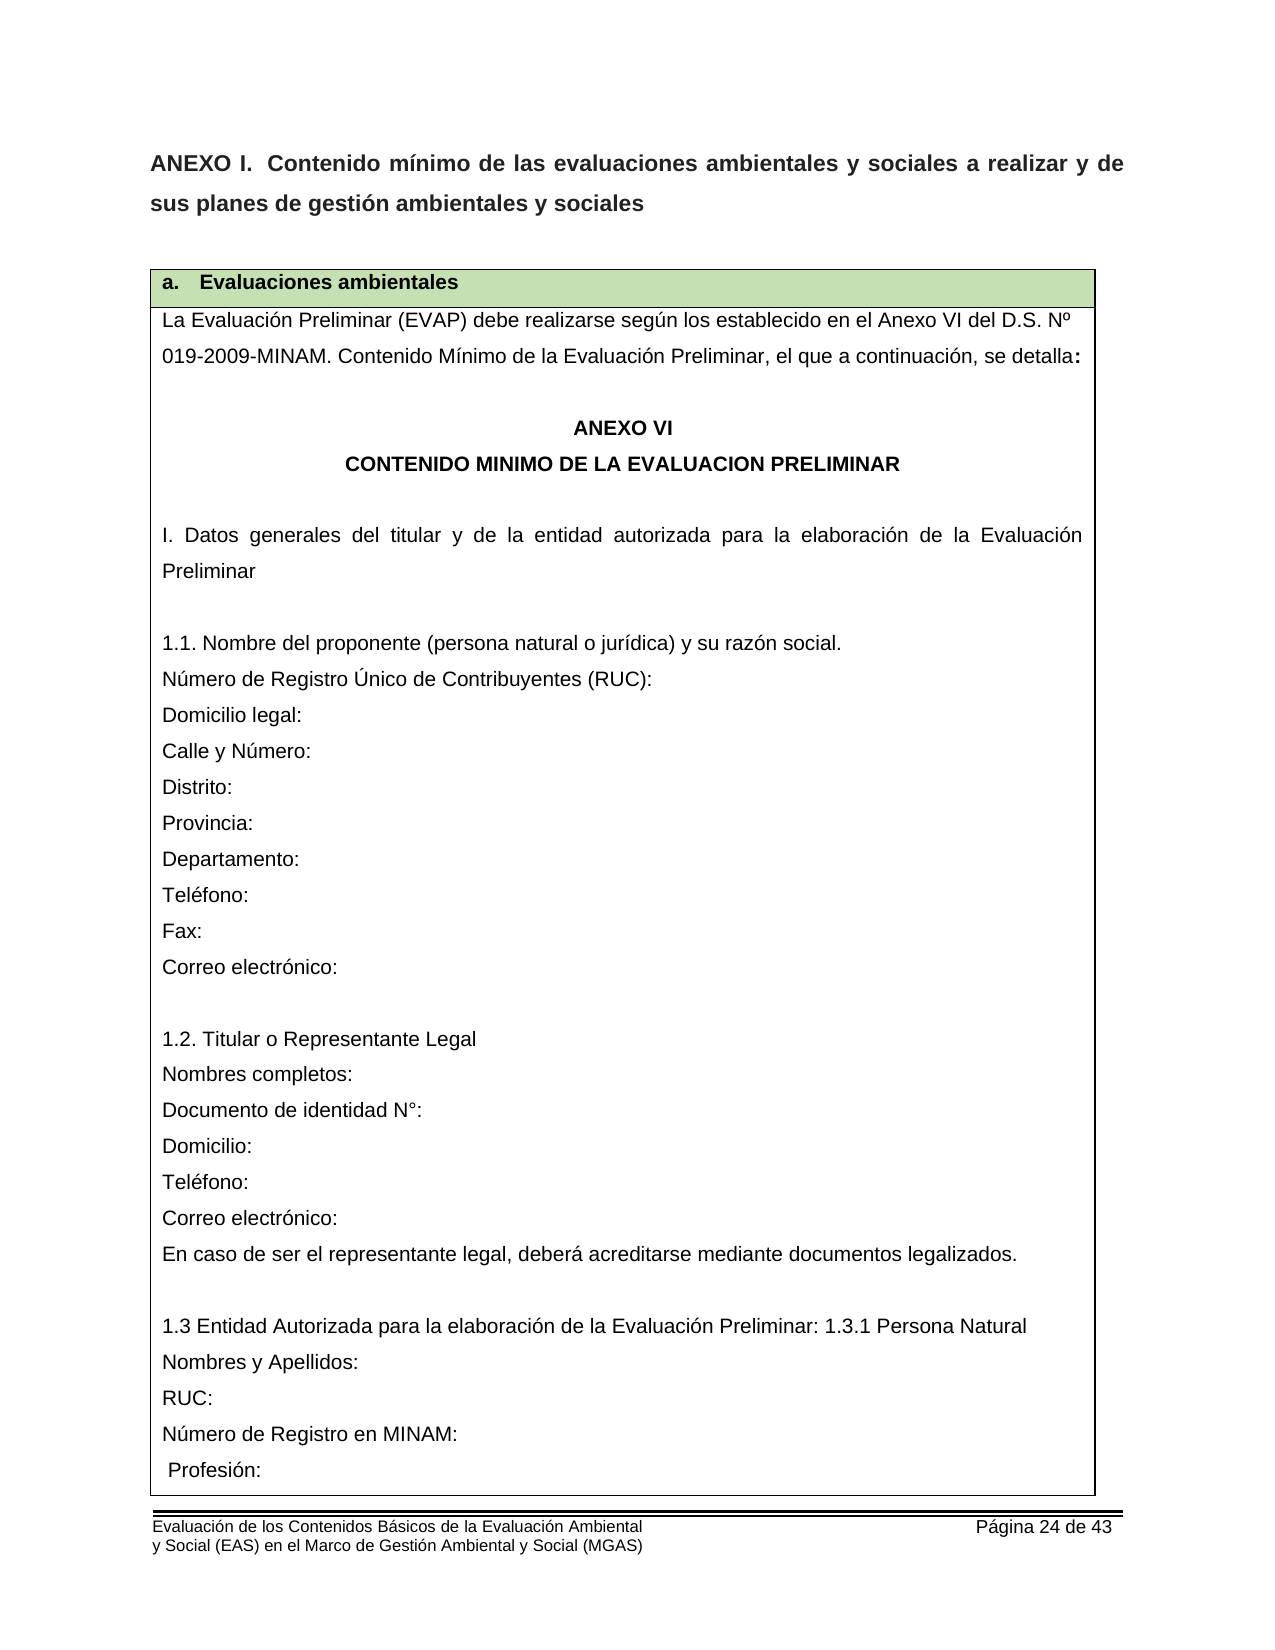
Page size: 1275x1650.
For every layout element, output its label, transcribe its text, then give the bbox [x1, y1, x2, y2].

text ANEXO I. Contenido mínimo de las evaluaciones ambientales y sociales a realizar y de sus planes de gestión ambientales y sociales [150, 150, 1125, 216]
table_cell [151, 308, 1094, 1495]
table_header Evaluaciones ambientales [151, 270, 1094, 307]
